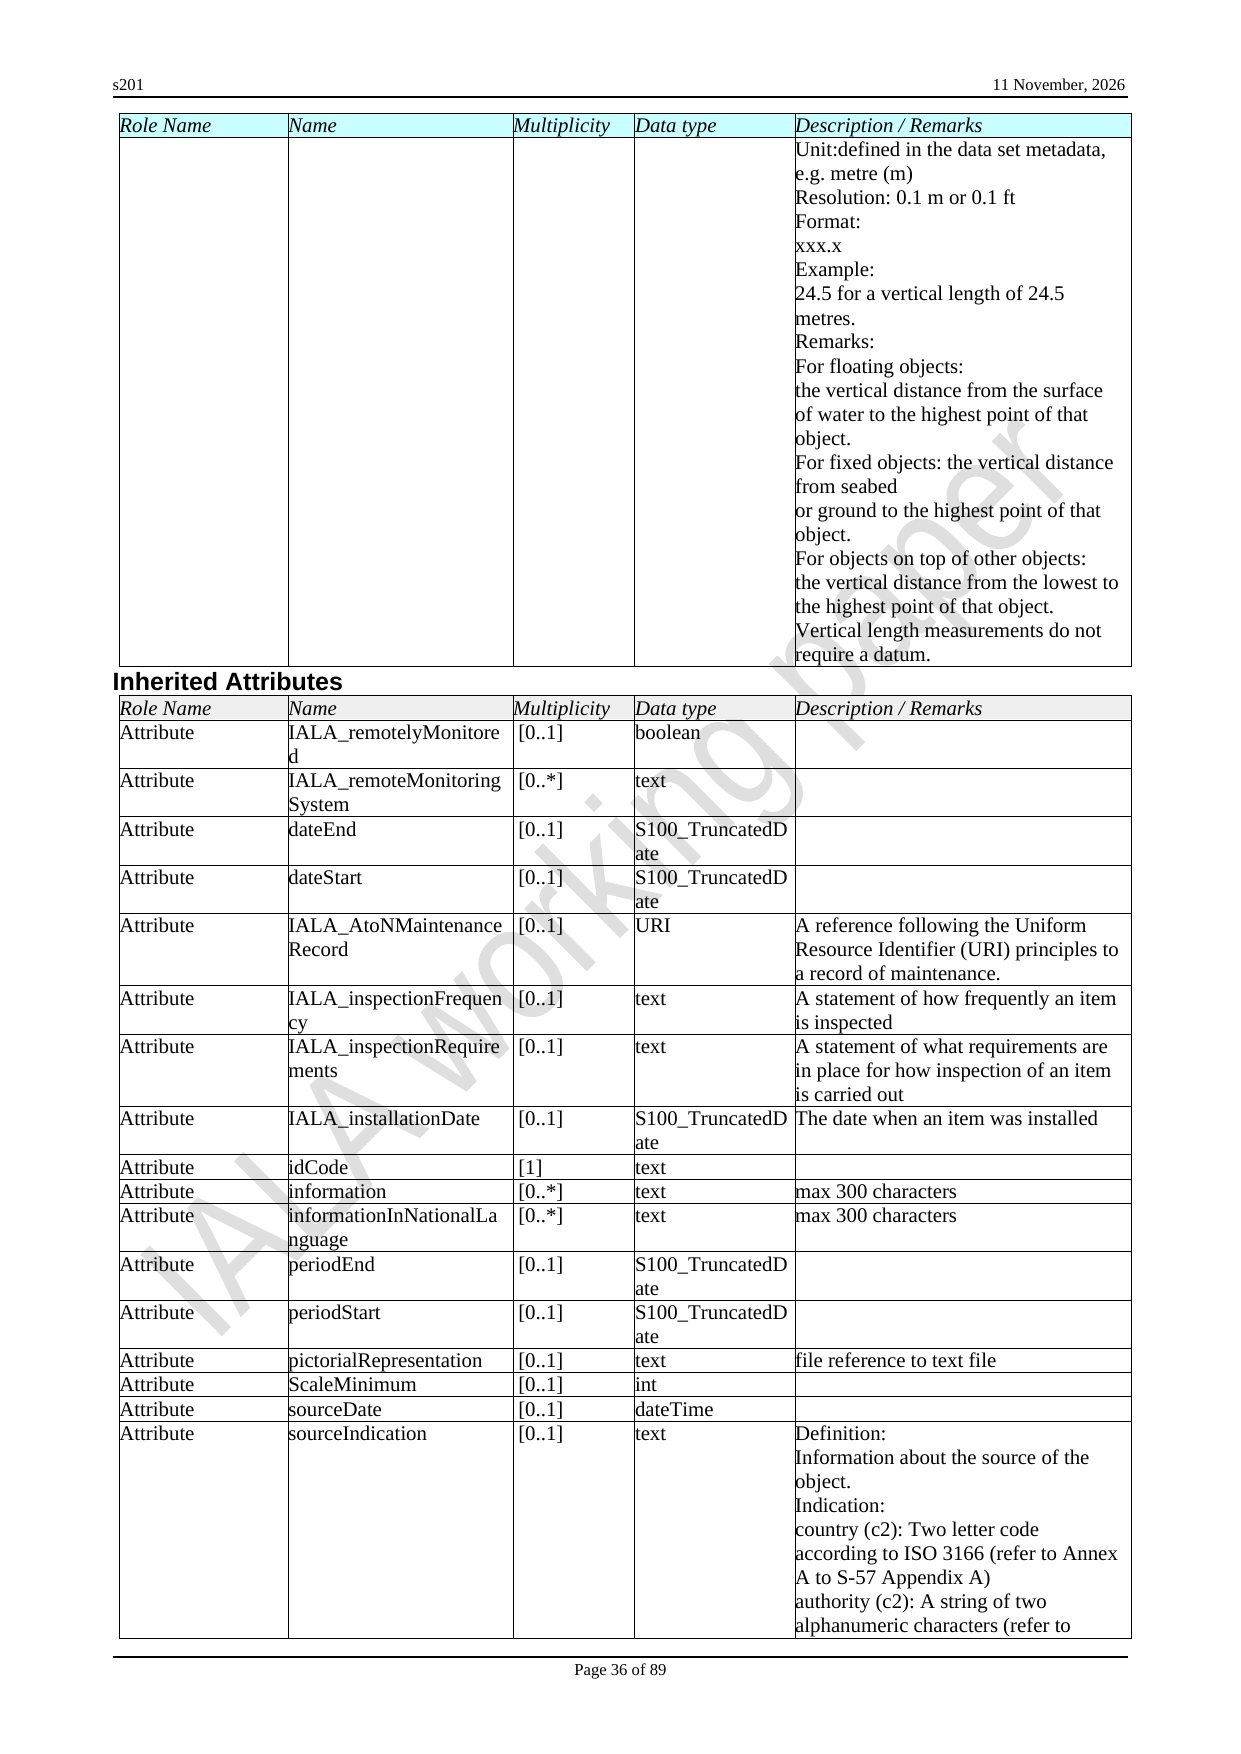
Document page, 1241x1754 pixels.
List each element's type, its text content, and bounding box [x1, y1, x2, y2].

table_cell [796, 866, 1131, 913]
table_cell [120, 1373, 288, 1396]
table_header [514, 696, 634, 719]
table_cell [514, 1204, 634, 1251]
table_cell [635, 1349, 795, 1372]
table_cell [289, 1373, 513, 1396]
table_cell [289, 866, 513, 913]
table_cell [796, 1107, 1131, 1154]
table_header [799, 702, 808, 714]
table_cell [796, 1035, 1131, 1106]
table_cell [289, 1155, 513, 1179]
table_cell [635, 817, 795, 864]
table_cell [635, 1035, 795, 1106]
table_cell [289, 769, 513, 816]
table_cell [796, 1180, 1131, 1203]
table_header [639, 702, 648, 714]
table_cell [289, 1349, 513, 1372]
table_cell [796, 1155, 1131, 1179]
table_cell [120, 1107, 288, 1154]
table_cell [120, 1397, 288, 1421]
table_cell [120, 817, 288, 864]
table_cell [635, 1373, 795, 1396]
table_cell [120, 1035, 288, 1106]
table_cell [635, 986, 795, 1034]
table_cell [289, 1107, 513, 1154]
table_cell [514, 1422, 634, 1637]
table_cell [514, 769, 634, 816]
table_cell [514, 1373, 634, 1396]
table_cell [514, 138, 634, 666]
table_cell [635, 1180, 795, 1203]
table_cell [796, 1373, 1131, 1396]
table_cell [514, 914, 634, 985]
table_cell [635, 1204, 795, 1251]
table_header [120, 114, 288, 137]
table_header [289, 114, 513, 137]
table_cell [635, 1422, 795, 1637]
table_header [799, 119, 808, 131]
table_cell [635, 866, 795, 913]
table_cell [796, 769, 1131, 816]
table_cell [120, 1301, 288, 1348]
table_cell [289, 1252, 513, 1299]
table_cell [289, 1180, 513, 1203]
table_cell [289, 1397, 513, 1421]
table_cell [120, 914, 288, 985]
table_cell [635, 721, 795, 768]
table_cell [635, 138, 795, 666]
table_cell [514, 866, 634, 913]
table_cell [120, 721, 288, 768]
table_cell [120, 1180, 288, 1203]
text Inherited Attributes [112, 667, 1128, 695]
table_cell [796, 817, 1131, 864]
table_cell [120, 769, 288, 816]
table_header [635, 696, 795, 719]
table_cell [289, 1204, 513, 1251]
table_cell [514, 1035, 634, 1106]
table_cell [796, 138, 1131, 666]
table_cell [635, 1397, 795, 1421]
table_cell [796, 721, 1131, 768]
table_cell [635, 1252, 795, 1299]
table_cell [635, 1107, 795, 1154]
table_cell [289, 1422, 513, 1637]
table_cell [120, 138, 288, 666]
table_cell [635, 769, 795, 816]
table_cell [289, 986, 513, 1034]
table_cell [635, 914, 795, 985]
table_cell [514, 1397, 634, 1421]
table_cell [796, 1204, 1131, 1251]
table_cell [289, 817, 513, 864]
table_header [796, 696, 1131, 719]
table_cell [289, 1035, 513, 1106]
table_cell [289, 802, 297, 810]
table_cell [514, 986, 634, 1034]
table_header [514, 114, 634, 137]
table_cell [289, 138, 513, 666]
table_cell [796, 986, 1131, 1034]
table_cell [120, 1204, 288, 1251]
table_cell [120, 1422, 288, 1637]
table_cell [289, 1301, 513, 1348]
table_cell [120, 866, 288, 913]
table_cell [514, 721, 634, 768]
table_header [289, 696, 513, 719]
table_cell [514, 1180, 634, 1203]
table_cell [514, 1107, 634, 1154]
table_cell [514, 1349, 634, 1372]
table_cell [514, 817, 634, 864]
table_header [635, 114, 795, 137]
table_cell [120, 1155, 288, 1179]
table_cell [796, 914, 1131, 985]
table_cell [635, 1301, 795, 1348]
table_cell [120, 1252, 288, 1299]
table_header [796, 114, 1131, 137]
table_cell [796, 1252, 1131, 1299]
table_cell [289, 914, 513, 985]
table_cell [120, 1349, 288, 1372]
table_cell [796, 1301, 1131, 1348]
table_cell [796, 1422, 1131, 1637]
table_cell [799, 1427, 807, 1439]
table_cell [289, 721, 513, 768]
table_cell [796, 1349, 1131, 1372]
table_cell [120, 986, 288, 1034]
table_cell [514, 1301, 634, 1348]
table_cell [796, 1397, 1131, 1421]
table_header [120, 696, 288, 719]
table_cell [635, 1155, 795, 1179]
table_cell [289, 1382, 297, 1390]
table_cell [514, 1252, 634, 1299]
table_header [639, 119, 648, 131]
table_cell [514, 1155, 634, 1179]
